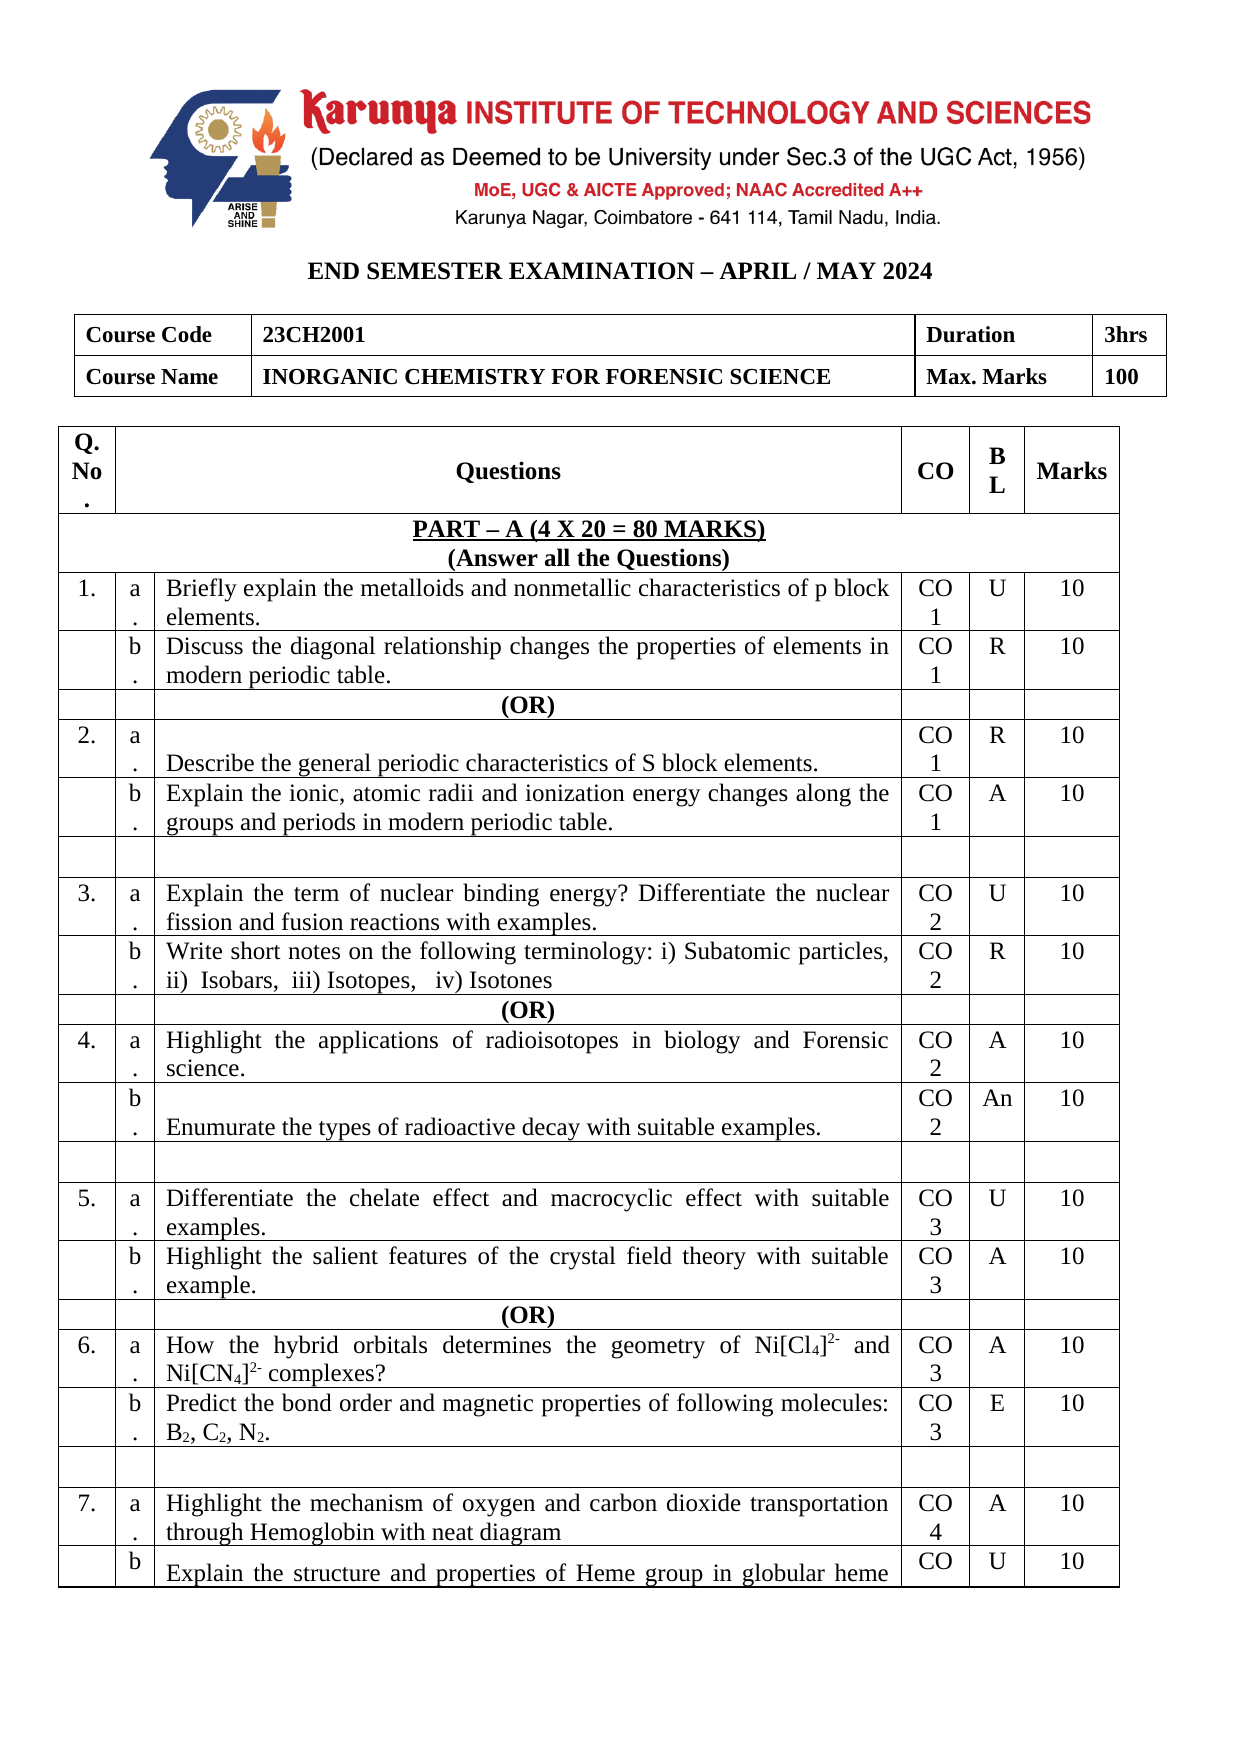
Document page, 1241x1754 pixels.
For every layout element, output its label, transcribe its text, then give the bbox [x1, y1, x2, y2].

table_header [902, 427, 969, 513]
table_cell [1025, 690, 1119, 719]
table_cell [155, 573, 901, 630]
text END SEMESTER EXAMINATION – APRIL / MAY 2024 [90, 256, 1150, 285]
picture [149, 89, 1091, 228]
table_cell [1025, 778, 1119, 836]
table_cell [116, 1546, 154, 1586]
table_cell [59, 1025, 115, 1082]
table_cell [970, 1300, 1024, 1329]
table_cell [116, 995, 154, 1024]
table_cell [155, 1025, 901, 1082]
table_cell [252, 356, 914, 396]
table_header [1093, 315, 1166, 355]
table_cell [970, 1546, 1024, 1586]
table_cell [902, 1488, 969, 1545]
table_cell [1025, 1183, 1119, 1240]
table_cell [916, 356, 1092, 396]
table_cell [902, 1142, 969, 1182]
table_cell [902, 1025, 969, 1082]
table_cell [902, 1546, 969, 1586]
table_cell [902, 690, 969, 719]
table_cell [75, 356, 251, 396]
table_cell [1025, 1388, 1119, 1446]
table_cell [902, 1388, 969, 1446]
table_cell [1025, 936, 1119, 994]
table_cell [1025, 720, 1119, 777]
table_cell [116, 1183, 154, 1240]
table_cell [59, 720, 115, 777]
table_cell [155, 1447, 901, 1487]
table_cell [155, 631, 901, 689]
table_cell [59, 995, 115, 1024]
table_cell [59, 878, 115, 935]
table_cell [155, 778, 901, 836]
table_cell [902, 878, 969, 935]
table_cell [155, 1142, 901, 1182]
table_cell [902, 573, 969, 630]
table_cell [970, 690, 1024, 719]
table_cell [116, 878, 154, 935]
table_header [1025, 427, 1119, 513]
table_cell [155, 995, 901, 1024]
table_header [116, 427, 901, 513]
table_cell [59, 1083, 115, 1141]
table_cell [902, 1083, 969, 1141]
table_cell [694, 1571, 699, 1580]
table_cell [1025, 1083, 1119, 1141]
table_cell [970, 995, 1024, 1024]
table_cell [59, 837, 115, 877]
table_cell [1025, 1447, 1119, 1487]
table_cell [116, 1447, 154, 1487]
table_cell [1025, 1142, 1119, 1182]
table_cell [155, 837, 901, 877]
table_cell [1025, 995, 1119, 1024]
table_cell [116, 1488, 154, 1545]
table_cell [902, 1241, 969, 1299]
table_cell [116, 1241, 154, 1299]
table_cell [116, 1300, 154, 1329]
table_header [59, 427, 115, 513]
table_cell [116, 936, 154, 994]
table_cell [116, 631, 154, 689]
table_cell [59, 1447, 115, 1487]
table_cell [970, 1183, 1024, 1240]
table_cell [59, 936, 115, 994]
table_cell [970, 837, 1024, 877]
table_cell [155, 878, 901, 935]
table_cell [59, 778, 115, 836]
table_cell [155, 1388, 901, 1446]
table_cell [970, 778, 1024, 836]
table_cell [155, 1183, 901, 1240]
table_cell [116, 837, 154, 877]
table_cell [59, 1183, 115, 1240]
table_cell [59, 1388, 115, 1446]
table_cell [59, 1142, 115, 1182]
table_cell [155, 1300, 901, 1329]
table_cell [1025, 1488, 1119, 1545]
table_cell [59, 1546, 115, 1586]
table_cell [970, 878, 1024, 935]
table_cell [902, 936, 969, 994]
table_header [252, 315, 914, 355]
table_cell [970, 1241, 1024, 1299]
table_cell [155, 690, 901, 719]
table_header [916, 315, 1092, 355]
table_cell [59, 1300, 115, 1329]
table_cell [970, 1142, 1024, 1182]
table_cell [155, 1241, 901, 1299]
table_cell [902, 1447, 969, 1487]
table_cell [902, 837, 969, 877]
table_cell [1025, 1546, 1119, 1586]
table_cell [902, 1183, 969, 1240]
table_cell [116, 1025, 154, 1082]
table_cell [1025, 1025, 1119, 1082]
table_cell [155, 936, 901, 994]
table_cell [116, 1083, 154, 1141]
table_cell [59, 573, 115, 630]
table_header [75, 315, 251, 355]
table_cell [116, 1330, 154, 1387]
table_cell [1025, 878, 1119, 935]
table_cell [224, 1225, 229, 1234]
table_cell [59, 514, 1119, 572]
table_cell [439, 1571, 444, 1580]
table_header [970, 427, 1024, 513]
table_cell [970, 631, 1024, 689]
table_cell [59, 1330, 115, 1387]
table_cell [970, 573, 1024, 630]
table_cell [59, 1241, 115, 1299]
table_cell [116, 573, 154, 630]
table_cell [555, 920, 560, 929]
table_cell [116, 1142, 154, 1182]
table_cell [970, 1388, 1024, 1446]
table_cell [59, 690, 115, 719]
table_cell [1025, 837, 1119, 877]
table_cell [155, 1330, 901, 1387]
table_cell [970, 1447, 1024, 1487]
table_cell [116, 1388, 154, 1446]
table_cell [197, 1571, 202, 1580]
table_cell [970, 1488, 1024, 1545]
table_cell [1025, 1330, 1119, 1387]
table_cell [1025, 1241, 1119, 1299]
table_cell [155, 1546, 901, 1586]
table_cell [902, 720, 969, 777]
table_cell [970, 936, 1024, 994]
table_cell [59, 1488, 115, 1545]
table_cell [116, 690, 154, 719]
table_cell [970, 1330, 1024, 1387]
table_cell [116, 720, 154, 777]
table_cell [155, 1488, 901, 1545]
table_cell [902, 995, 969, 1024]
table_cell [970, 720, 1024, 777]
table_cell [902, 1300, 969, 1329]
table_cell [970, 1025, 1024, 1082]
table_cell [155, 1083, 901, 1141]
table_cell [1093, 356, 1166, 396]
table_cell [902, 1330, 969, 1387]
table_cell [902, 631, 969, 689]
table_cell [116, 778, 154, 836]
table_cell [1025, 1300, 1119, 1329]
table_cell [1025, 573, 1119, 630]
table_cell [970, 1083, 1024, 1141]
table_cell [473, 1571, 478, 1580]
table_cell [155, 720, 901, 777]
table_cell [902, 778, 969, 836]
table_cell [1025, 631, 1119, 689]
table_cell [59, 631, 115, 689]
